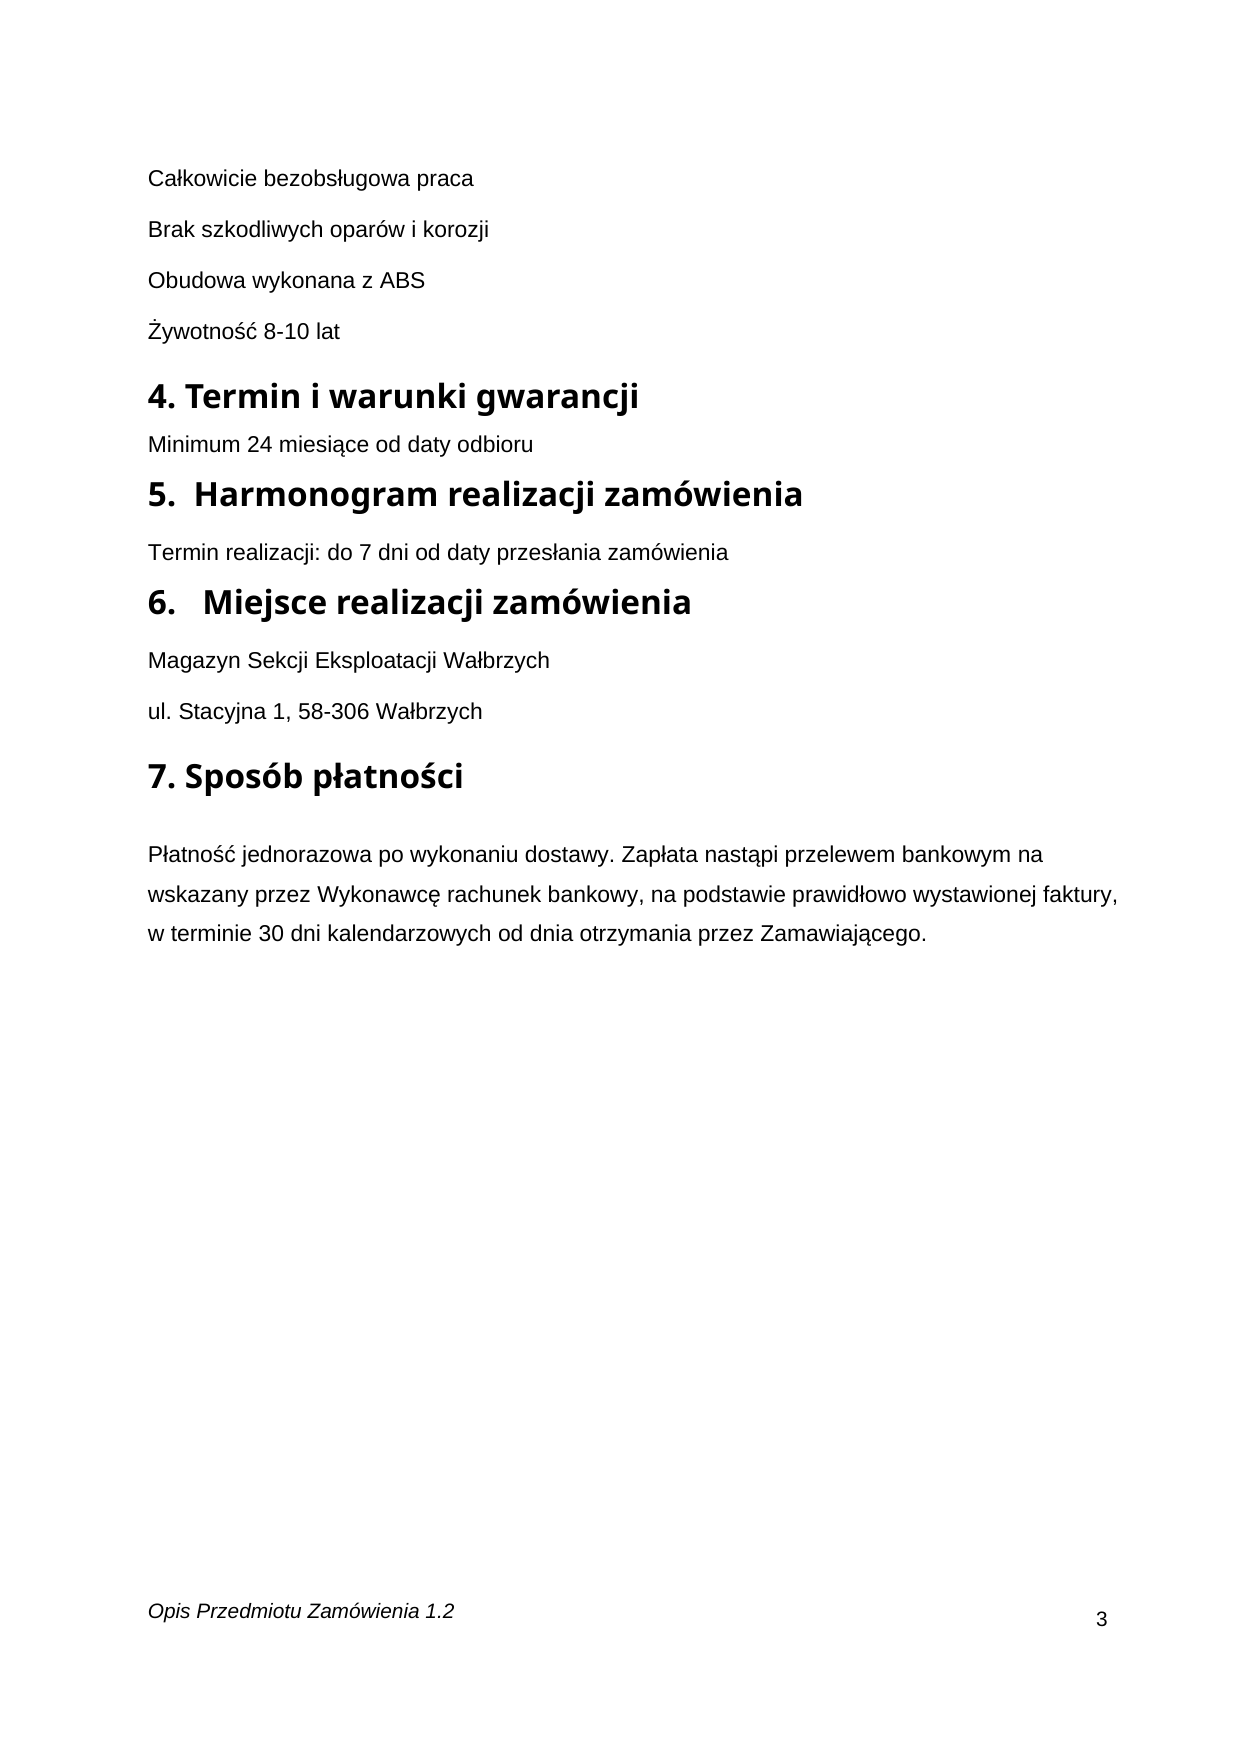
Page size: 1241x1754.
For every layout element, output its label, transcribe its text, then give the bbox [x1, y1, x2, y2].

text Brak szkodliwych oparów i korozji [148, 216, 1122, 242]
text Całkowicie bezobsługowa praca [148, 164, 1122, 191]
subtitle Minimum 24 miesiące od daty odbioru [148, 431, 1122, 458]
subtitle Termin realizacji: do 7 dni od daty przesłania zamówienia [148, 539, 1122, 565]
text Żywotność 8-10 lat [148, 318, 1122, 344]
text Płatność jednorazowa po wykonaniu dostawy. Zapłata nastąpi przelewem bankowym na wskazany przez Wykonawcę rachunek bankowy, na podstawie prawidłowo wystawionej faktury, w terminie 30 dni kalendarzowych od dnia otrzymania przez Zamawiającego. [148, 841, 1122, 947]
text ul. Stacyjna 1, 58-306 Wałbrzych [148, 698, 1122, 724]
subtitle 5. Harmonogram realizacji zamówienia [148, 471, 1122, 516]
subtitle 6. Miejsce realizacji zamówienia [148, 578, 1122, 624]
text Magazyn Sekcji Eksploatacji Wałbrzych [148, 647, 1122, 673]
subtitle 4. Termin i warunki gwarancji [148, 373, 1122, 418]
subtitle 7. Sposób płatności [148, 753, 1122, 798]
text Obudowa wykonana z ABS [148, 267, 1122, 293]
